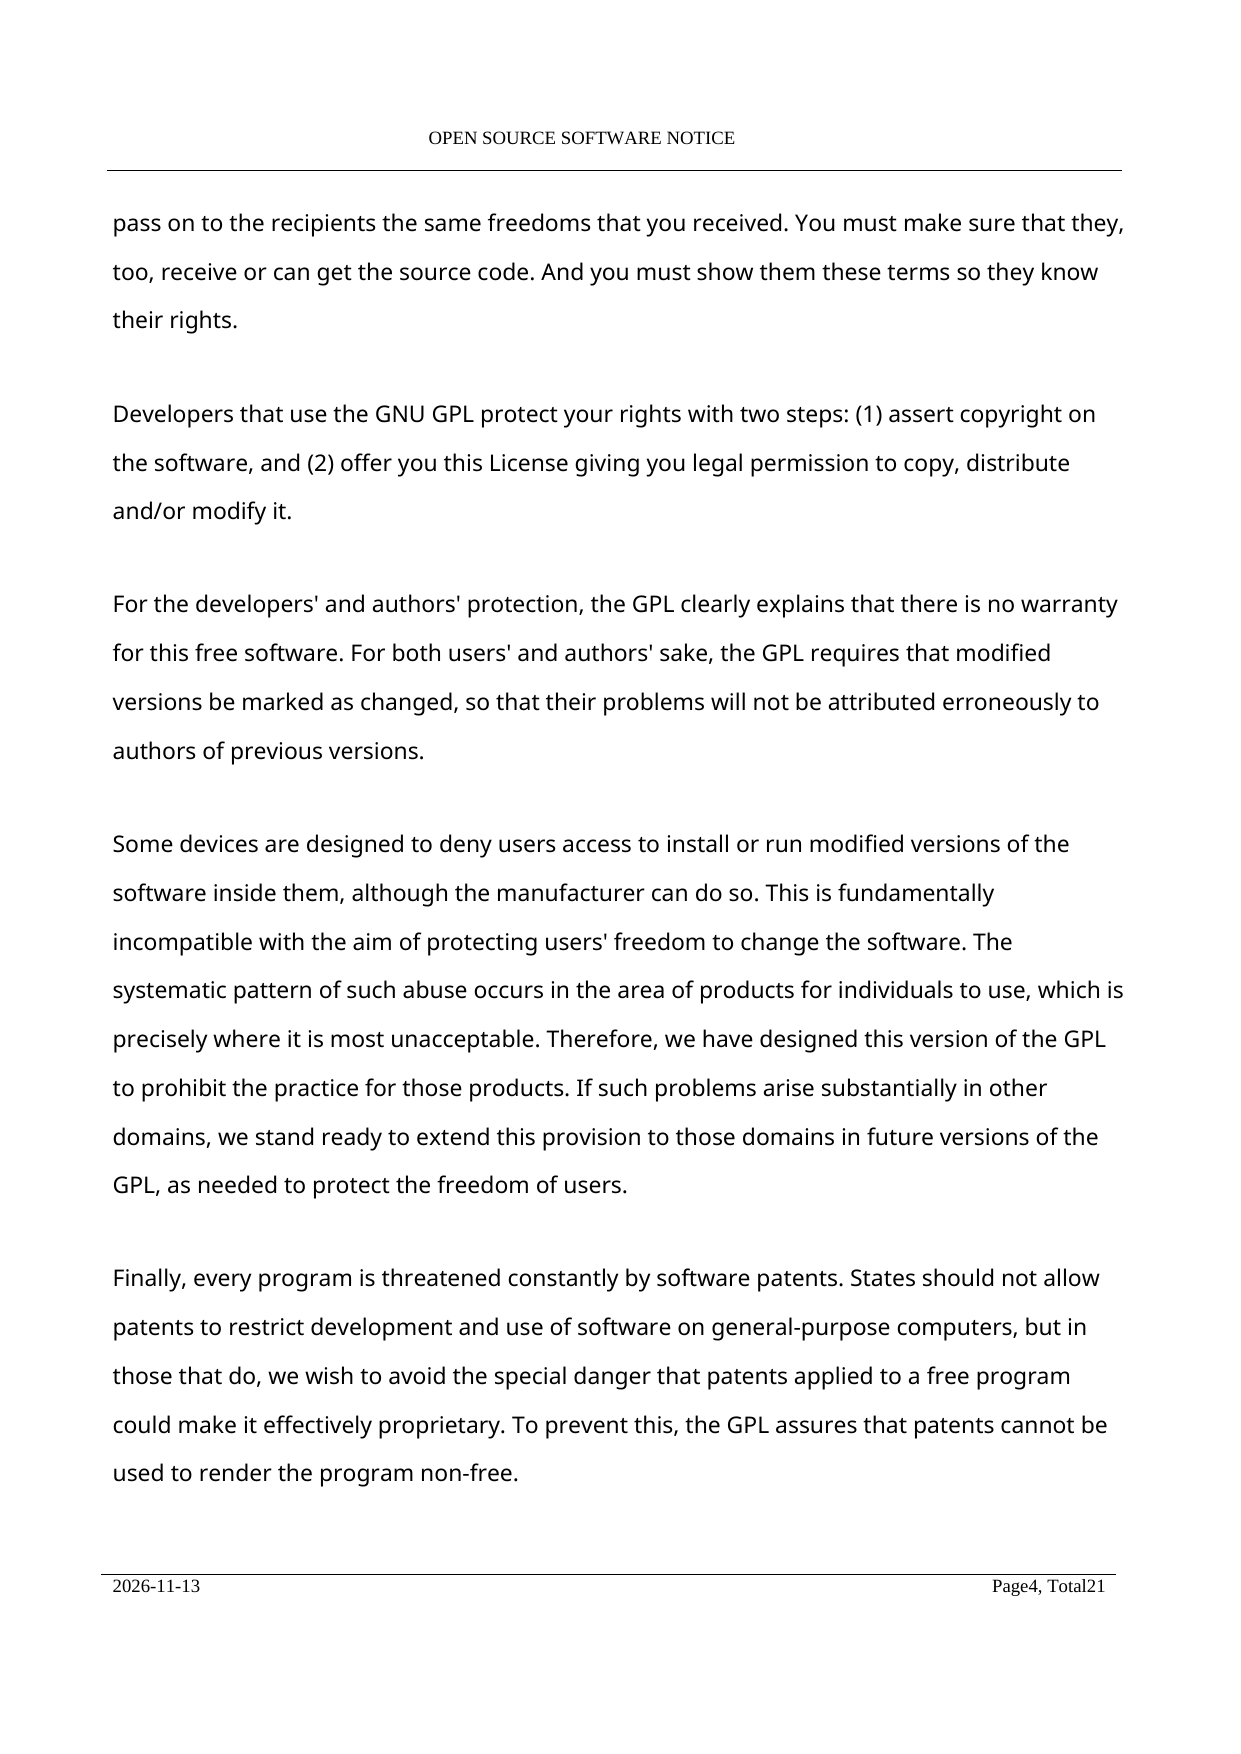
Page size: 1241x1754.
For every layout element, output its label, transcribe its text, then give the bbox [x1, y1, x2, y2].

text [112, 206, 1128, 336]
text For the developers' and authors' protection, the GPL clearly explains that there is no warranty for this free software. For both users' and authors' sake, the GPL requires that modified versions be marked as changed, so that their problems will not be attributed erroneously to authors of previous versions. [112, 588, 1128, 767]
text Developers that use the GNU GPL protect your rights with two steps: (1) assert copyright on the software, and (2) offer you this License giving you legal permission to copy, distribute and/or modify it. [112, 397, 1128, 527]
text Some devices are designed to deny users access to install or run modified versions of the software inside them, although the manufacturer can do so. This is fundamentally incompatible with the aim of protecting users' freedom to change the software. The systematic pattern of such abuse occurs in the area of products for individuals to use, which is precisely where it is most unacceptable. Therefore, we have designed this version of the GPL to prohibit the practice for those products. If such problems arise substantially in other domains, we stand ready to extend this provision to those domains in future versions of the GPL, as needed to protect the freedom of users. [112, 827, 1128, 1201]
text Finally, every program is threatened constantly by software patents. States should not allow patents to restrict development and use of software on general-purpose computers, but in those that do, we wish to avoid the special danger that patents applied to a free program could make it effectively proprietary. To prevent this, the GPL assures that patents cannot be used to render the program non-free. [112, 1262, 1128, 1489]
